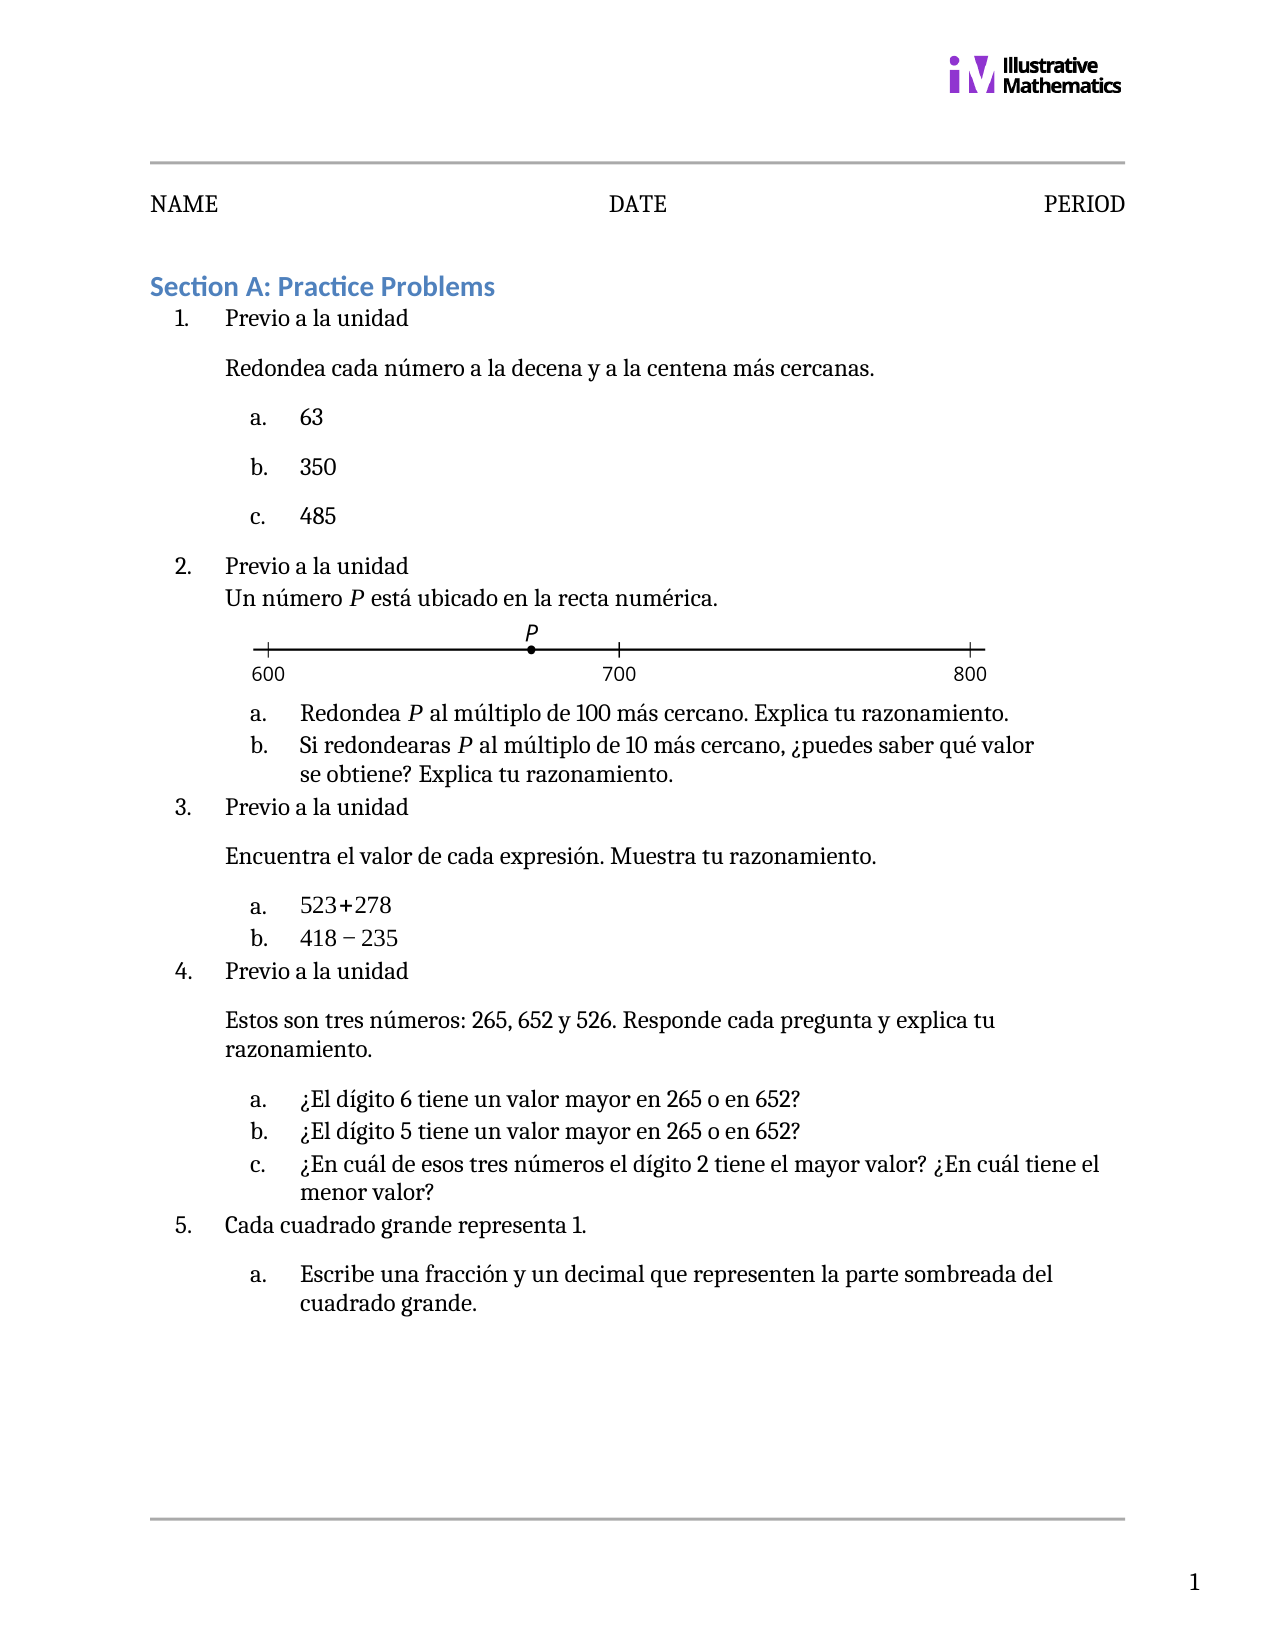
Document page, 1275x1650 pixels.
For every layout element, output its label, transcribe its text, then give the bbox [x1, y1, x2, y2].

list Estos son tres números: 265, 652 y 526. Responde cada pregunta y explica tu razonamiento. [175, 1006, 1125, 1064]
list 63 [250, 403, 1125, 432]
list Un número está ubicado en la recta numérica. [175, 584, 1125, 613]
picture [243, 616, 995, 689]
list Previo a la unidad [175, 304, 1125, 333]
picture [949, 55, 1121, 93]
list ¿El dígito 5 tiene un valor mayor en 265 o en 652? [250, 1117, 1125, 1146]
list 350 [250, 453, 1125, 481]
list Previo a la unidad [175, 957, 1125, 985]
list Redondea al múltiplo de 100 más cercano. Explica tu razonamiento. [250, 699, 1125, 727]
list Escribe una fracción y un decimal que representen la parte sombreada del cuadrado grande. [250, 1260, 1125, 1318]
list ¿El dígito 6 tiene un valor mayor en 265 o en 652? [250, 1084, 1125, 1113]
list Previo a la unidad [175, 552, 1125, 581]
subtitle Section A: Practice Problems [150, 268, 1125, 304]
list Encuentra el valor de cada expresión. Muestra tu razonamiento. [175, 842, 1125, 871]
list 485 [250, 502, 1125, 531]
list Cada cuadrado grande representa 1. [175, 1211, 1125, 1239]
list ¿En cuál de esos tres números el dígito 2 tiene el mayor valor? ¿En cuál tiene el menor valor? [250, 1149, 1125, 1207]
list Previo a la unidad [175, 792, 1125, 821]
list Si redondearas al múltiplo de 10 más cercano, ¿puedes saber qué valor se obtiene? Explica tu razonamiento. [250, 731, 1125, 789]
list Redondea cada número a la decena y a la centena más cercanas. [175, 353, 1125, 382]
